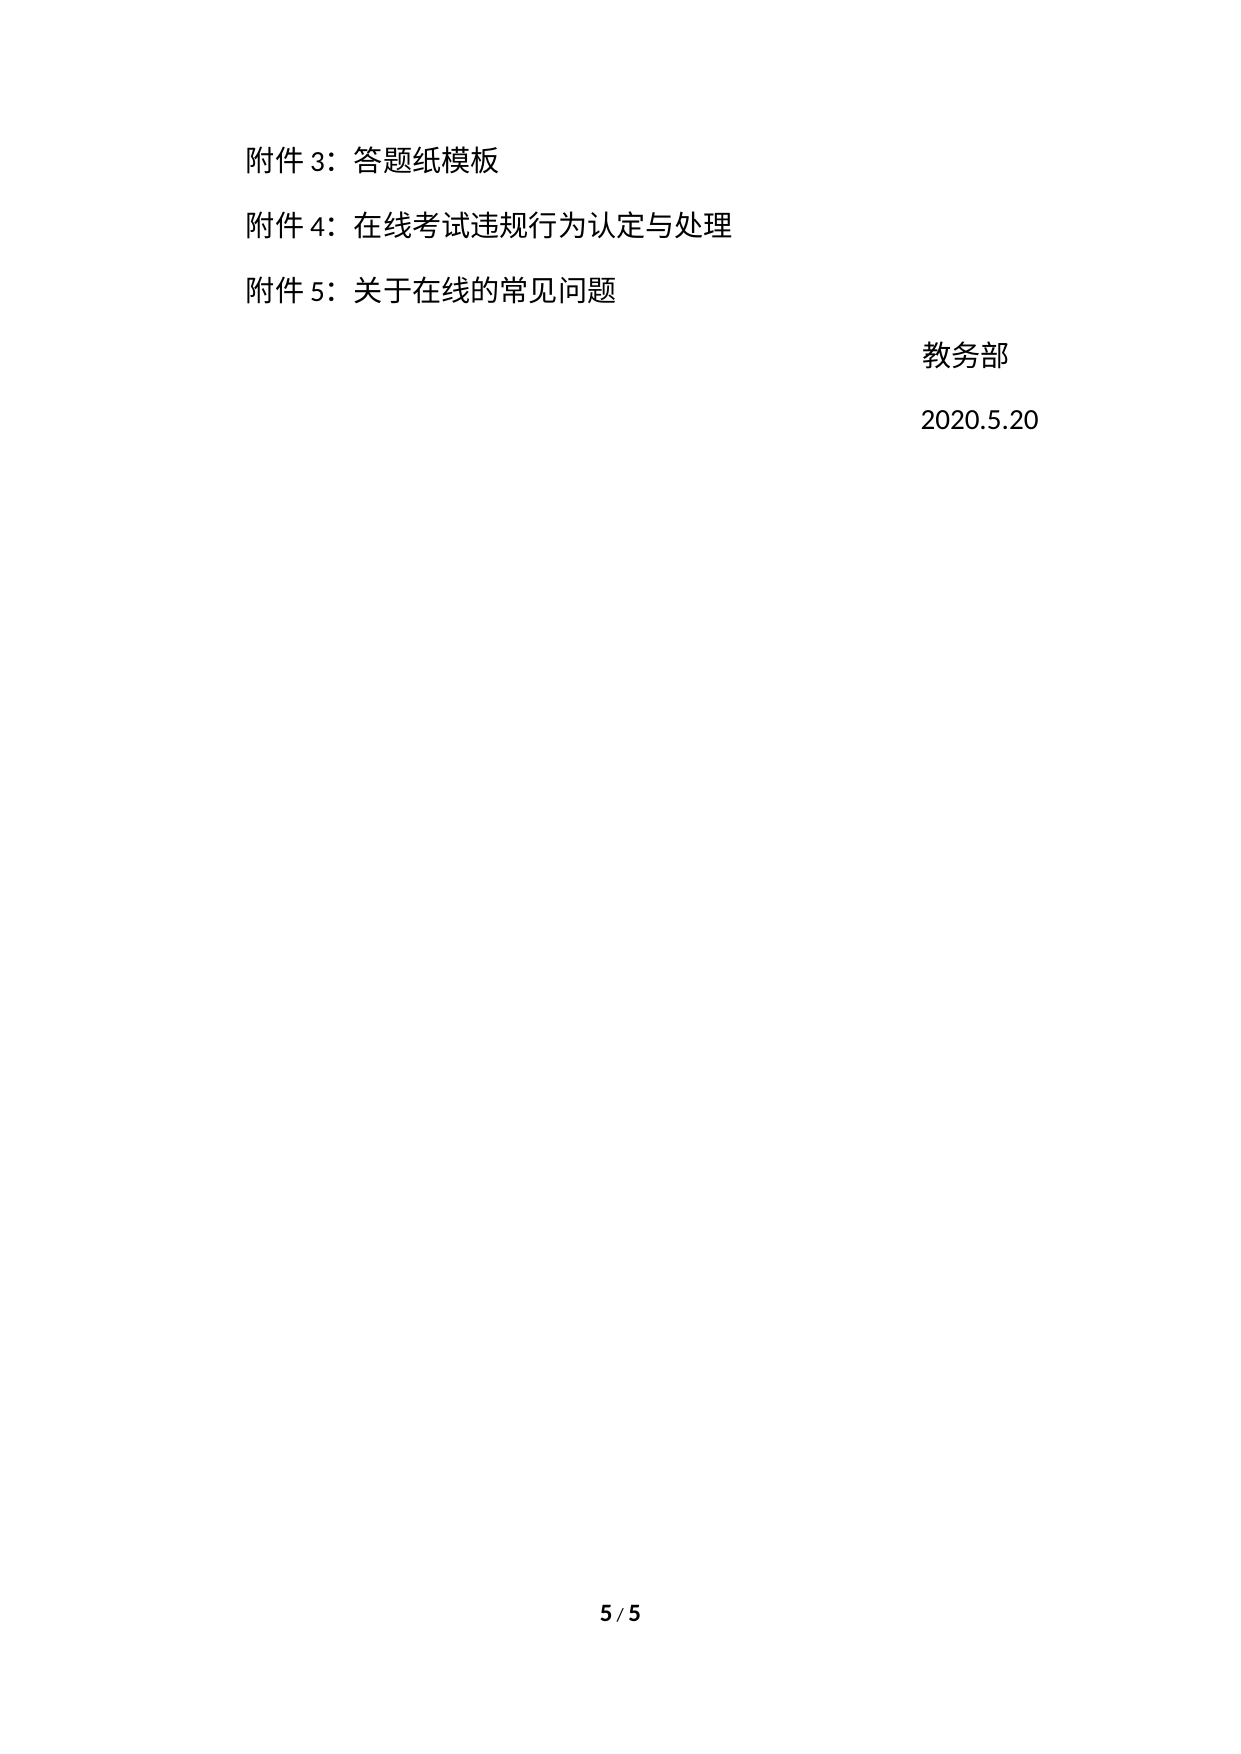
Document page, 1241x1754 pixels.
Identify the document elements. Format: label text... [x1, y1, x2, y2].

text 教务部 [187, 321, 1009, 386]
text 附件4：在线考试违规行为认定与处理 [187, 191, 1053, 256]
text 2020.5.20 [187, 386, 1038, 451]
text 附件5：关于在线的常见问题 [187, 256, 1053, 321]
text 附件3：答题纸模板 [187, 126, 1053, 191]
